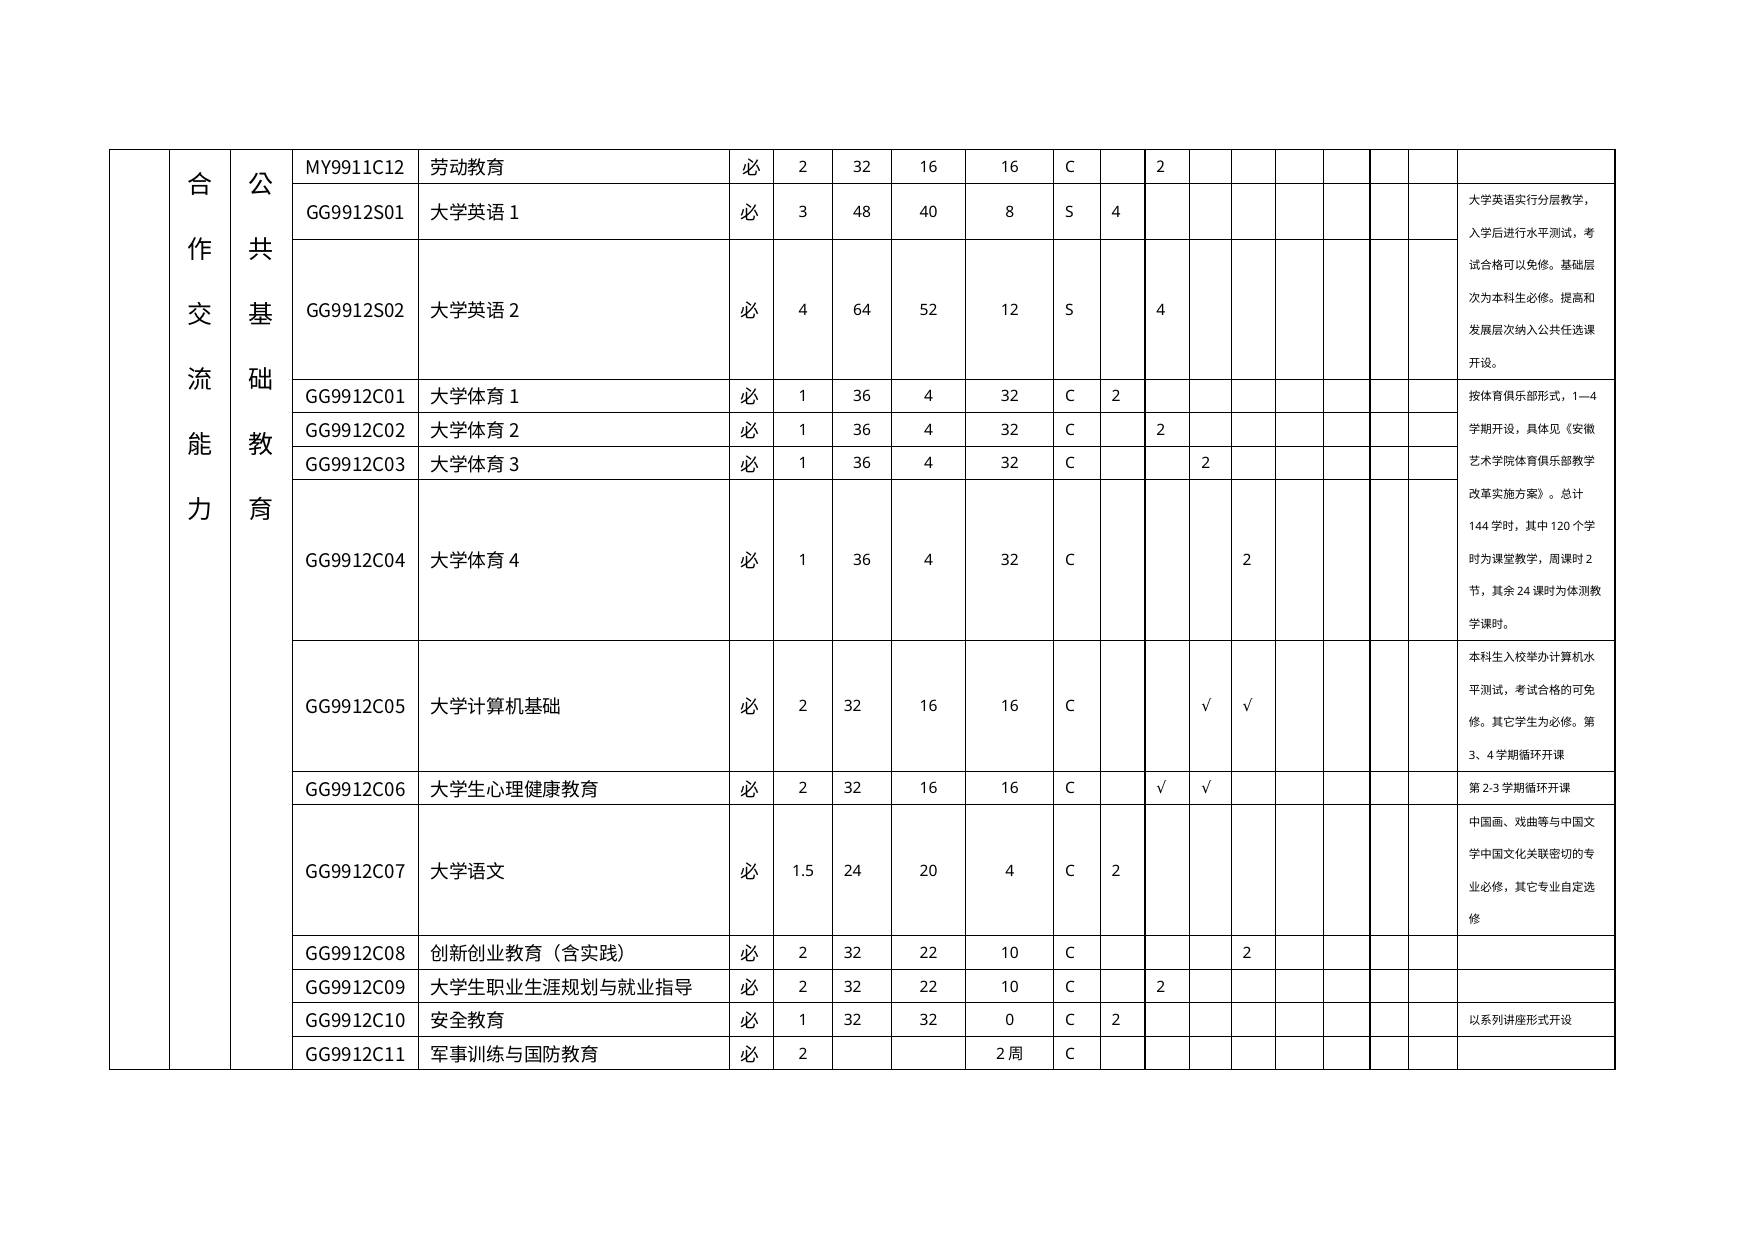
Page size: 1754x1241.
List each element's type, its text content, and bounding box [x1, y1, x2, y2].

table_cell [1276, 413, 1323, 446]
table_cell 1.5 [774, 805, 832, 935]
table_cell [1371, 970, 1408, 1002]
table_cell 大学语文 [419, 805, 729, 935]
table_cell 本科生入校举办计算机水平测试，考试合格的可免修。其它学生为必修。第3、4学期循环开课 [1458, 641, 1614, 771]
table_cell 2 [774, 150, 832, 182]
table_cell [1190, 1003, 1231, 1036]
table_cell 大学体育2 [419, 413, 729, 446]
table_cell 2周 [966, 1037, 1053, 1069]
table_cell 8 [966, 184, 1053, 239]
table_cell [1409, 480, 1457, 639]
table_cell GG9912C07 [293, 805, 418, 935]
table_cell [1371, 447, 1408, 479]
table_cell 4 [892, 380, 965, 412]
table_cell [1276, 970, 1323, 1002]
table_cell 大学英语2 [419, 240, 729, 378]
table_cell [1146, 1003, 1189, 1036]
table_cell 第2-3学期循环开课 [1458, 772, 1614, 804]
table_cell 16 [966, 150, 1053, 182]
table_cell [1409, 380, 1457, 412]
table_cell [833, 1037, 891, 1069]
table_cell [1324, 936, 1369, 969]
table_cell S [1054, 240, 1100, 378]
table_cell 军事训练与国防教育 [419, 1037, 729, 1069]
table_cell [1409, 184, 1457, 239]
table_cell [1371, 1037, 1408, 1069]
table_cell GG9912C11 [293, 1037, 418, 1069]
table_cell 必 [730, 380, 773, 412]
table_cell 32 [892, 1003, 965, 1036]
table_cell 2 [1101, 1003, 1144, 1036]
table_cell [1276, 240, 1323, 378]
table_cell 32 [966, 380, 1053, 412]
table_cell 创新创业教育（含实践） [419, 936, 729, 969]
table_cell 40 [892, 184, 965, 239]
table_cell C [1054, 805, 1100, 935]
table_cell 大学体育3 [419, 447, 729, 479]
table_cell [1276, 772, 1323, 804]
table_cell √ [1190, 772, 1231, 804]
table_cell 4 [1101, 184, 1144, 239]
table_cell GG9912S02 [293, 240, 418, 378]
table_cell [1458, 970, 1614, 1002]
table_cell √ [1232, 641, 1275, 771]
table_cell [1101, 772, 1144, 804]
table_cell [1324, 772, 1369, 804]
table_cell 必 [730, 1037, 773, 1069]
table_cell GG9912C09 [293, 970, 418, 1002]
table_cell [1276, 805, 1323, 935]
table_cell GG9912C10 [293, 1003, 418, 1036]
table_cell 必 [730, 641, 773, 771]
table_cell [1324, 380, 1369, 412]
table_cell 必 [730, 772, 773, 804]
table_cell [1101, 970, 1144, 1002]
table_cell 16 [966, 641, 1053, 771]
table_cell 1 [774, 480, 832, 639]
table_cell 22 [892, 970, 965, 1002]
table_cell 2 [1101, 805, 1144, 935]
table_cell 4 [892, 447, 965, 479]
table_cell [1409, 970, 1457, 1002]
table_cell [1276, 1037, 1323, 1069]
table_cell 22 [892, 936, 965, 969]
table_cell 64 [833, 240, 891, 378]
table_cell [1101, 641, 1144, 771]
table_cell C [1054, 447, 1100, 479]
table_cell 1 [774, 413, 832, 446]
table_cell 2 [774, 641, 832, 771]
table_cell [1146, 184, 1189, 239]
table_cell C [1054, 480, 1100, 639]
table_cell 大学生职业生涯规划与就业指导 [419, 970, 729, 1002]
table_cell 大学生心理健康教育 [419, 772, 729, 804]
table_cell [1190, 1037, 1231, 1069]
table_cell [1232, 150, 1275, 182]
table_cell [1371, 805, 1408, 935]
table_cell [1101, 447, 1144, 479]
table_cell 10 [966, 970, 1053, 1002]
table_cell 2 [1101, 380, 1144, 412]
table_cell 必 [730, 805, 773, 935]
table_cell [1324, 184, 1369, 239]
table_cell 4 [1146, 240, 1189, 378]
table_cell [1232, 240, 1275, 378]
table_cell 32 [966, 413, 1053, 446]
table_cell [1371, 1003, 1408, 1036]
table_cell C [1054, 1003, 1100, 1036]
table_cell [1146, 805, 1189, 935]
table_cell 以系列讲座形式开设 [1458, 1003, 1614, 1036]
table_cell C [1054, 150, 1100, 182]
table_cell [1324, 447, 1369, 479]
table_cell 2 [1232, 480, 1275, 639]
table_cell [1324, 970, 1369, 1002]
table_cell [1101, 150, 1144, 182]
table_cell 52 [892, 240, 965, 378]
table_cell [1409, 413, 1457, 446]
table_cell 36 [833, 380, 891, 412]
table_cell 32 [833, 970, 891, 1002]
table_cell [1190, 184, 1231, 239]
table_cell S [1054, 184, 1100, 239]
table_cell [1324, 240, 1369, 378]
table_cell [1371, 480, 1408, 639]
table_cell [1324, 413, 1369, 446]
table_cell 1 [774, 1003, 832, 1036]
table_cell √ [1146, 772, 1189, 804]
table_cell [1409, 150, 1457, 182]
table_cell [1371, 240, 1408, 378]
table_cell 48 [833, 184, 891, 239]
table_cell [1276, 150, 1323, 182]
table_cell [1371, 413, 1408, 446]
table_cell [1190, 970, 1231, 1002]
table_cell [1324, 1003, 1369, 1036]
table_cell 32 [833, 936, 891, 969]
table_cell GG9912C08 [293, 936, 418, 969]
table_cell 32 [833, 772, 891, 804]
table_cell 16 [892, 150, 965, 182]
table_cell 32 [966, 480, 1053, 639]
table_cell √ [1190, 641, 1231, 771]
table_cell [1458, 936, 1614, 969]
table_cell [1276, 380, 1323, 412]
table_cell [1101, 480, 1144, 639]
table_cell [1324, 1037, 1369, 1069]
table_cell [1232, 970, 1275, 1002]
table_cell [1324, 805, 1369, 935]
table_cell 2 [1190, 447, 1231, 479]
table_cell GG9912C01 [293, 380, 418, 412]
table_cell [1276, 184, 1323, 239]
table_cell 按体育俱乐部形式，1—4学期开设，具体见《安徽艺术学院体育俱乐部教学改革实施方案》。总计144学时，其中120个学时为课堂教学，周课时2节，其余24课时为体测教学课时。 [1458, 380, 1614, 639]
table_cell 32 [833, 150, 891, 182]
table_cell 4 [774, 240, 832, 378]
table_cell 36 [833, 480, 891, 639]
table_cell [1232, 413, 1275, 446]
table_cell [1232, 1037, 1275, 1069]
table_cell [1409, 240, 1457, 378]
table_cell [1190, 413, 1231, 446]
table_cell [1409, 805, 1457, 935]
table_cell 大学体育4 [419, 480, 729, 639]
table_cell C [1054, 413, 1100, 446]
table_cell [1101, 1037, 1144, 1069]
table_cell GG9912C05 [293, 641, 418, 771]
table_cell [1190, 380, 1231, 412]
table_cell [1190, 480, 1231, 639]
table_cell [1409, 936, 1457, 969]
table_cell 必 [730, 970, 773, 1002]
table_cell [1276, 641, 1323, 771]
table_cell 公共基础教育 [231, 150, 292, 1069]
table_cell 必 [730, 447, 773, 479]
table_cell GG9912C02 [293, 413, 418, 446]
table_cell GG9912C04 [293, 480, 418, 639]
table_cell [1190, 240, 1231, 378]
table_cell [1232, 772, 1275, 804]
table_cell 安全教育 [419, 1003, 729, 1036]
table_cell [1101, 240, 1144, 378]
table_cell 4 [892, 413, 965, 446]
table_cell [1409, 447, 1457, 479]
table_cell [1190, 150, 1231, 182]
table_cell MY9911C12 [293, 150, 418, 182]
table_cell 1 [774, 447, 832, 479]
table_cell C [1054, 641, 1100, 771]
table_cell 2 [1146, 970, 1189, 1002]
table_cell 必 [730, 936, 773, 969]
table_cell C [1054, 772, 1100, 804]
table_cell 32 [833, 1003, 891, 1036]
table_cell [1232, 805, 1275, 935]
table_cell 32 [833, 641, 891, 771]
table_cell [1146, 480, 1189, 639]
table_cell 大学英语实行分层教学，入学后进行水平测试，考试合格可以免修。基础层次为本科生必修。提高和发展层次纳入公共任选课开设。 [1458, 184, 1614, 378]
table_cell 16 [966, 772, 1053, 804]
table_cell 4 [966, 805, 1053, 935]
table_cell 0 [966, 1003, 1053, 1036]
table_cell 大学体育1 [419, 380, 729, 412]
table_cell [1409, 1037, 1457, 1069]
table_cell [1232, 184, 1275, 239]
table_cell GG9912C03 [293, 447, 418, 479]
table_cell 1 [774, 380, 832, 412]
table_cell [1324, 150, 1369, 182]
table_cell 36 [833, 413, 891, 446]
table_cell 劳动教育 [419, 150, 729, 182]
table_cell 12 [966, 240, 1053, 378]
table_cell 必 [730, 413, 773, 446]
table_cell 2 [1146, 413, 1189, 446]
table_cell [1409, 772, 1457, 804]
table_cell 大学计算机基础 [419, 641, 729, 771]
table_cell [1190, 936, 1231, 969]
table_cell [1458, 150, 1614, 182]
table_cell 必 [730, 1003, 773, 1036]
table_cell [1101, 413, 1144, 446]
table_cell [1276, 447, 1323, 479]
table_cell 32 [966, 447, 1053, 479]
table_cell 必 [730, 240, 773, 378]
table_cell C [1054, 970, 1100, 1002]
table_cell GG9912S01 [293, 184, 418, 239]
table_cell 20 [892, 805, 965, 935]
table_cell [1371, 150, 1408, 182]
table_cell 2 [774, 1037, 832, 1069]
table_cell [1371, 641, 1408, 771]
table_cell [1146, 936, 1189, 969]
table_cell 2 [774, 970, 832, 1002]
table_cell [1276, 1003, 1323, 1036]
table_cell [1146, 1037, 1189, 1069]
table_cell 合 作 交 流 能 力 [170, 150, 230, 1069]
table_cell 2 [1232, 936, 1275, 969]
table_cell [1324, 480, 1369, 639]
table_cell 大学英语1 [419, 184, 729, 239]
table_cell [1409, 1003, 1457, 1036]
table_cell [1232, 447, 1275, 479]
table_cell 3 [774, 184, 832, 239]
table_cell 必 [730, 150, 773, 182]
table_cell [1146, 447, 1189, 479]
table_cell [1458, 1037, 1614, 1069]
table_cell [1371, 184, 1408, 239]
table_cell [1371, 936, 1408, 969]
table_cell [1409, 641, 1457, 771]
table_cell C [1054, 1037, 1100, 1069]
table_cell [1101, 936, 1144, 969]
table_cell 2 [1146, 150, 1189, 182]
table_cell 2 [774, 936, 832, 969]
table_cell C [1054, 936, 1100, 969]
table_cell [1232, 1003, 1275, 1036]
table_cell [1371, 772, 1408, 804]
table_cell [1276, 480, 1323, 639]
table_cell [1190, 805, 1231, 935]
table_cell [1371, 380, 1408, 412]
table_cell 16 [892, 772, 965, 804]
table_cell 2 [774, 772, 832, 804]
table_cell 必 [730, 480, 773, 639]
table_cell 中国画、戏曲等与中国文学中国文化关联密切的专业必修，其它专业自定选修 [1458, 805, 1614, 935]
table_cell [1276, 936, 1323, 969]
table_cell [892, 1037, 965, 1069]
table_cell [1324, 641, 1369, 771]
table_cell 4 [892, 480, 965, 639]
table_cell [1146, 641, 1189, 771]
table_cell [1232, 380, 1275, 412]
table_cell [1146, 380, 1189, 412]
table_cell GG9912C06 [293, 772, 418, 804]
table_cell 36 [833, 447, 891, 479]
table_cell 24 [833, 805, 891, 935]
table_cell 必 [730, 184, 773, 239]
table_cell C [1054, 380, 1100, 412]
table_cell 10 [966, 936, 1053, 969]
table_cell 16 [892, 641, 965, 771]
